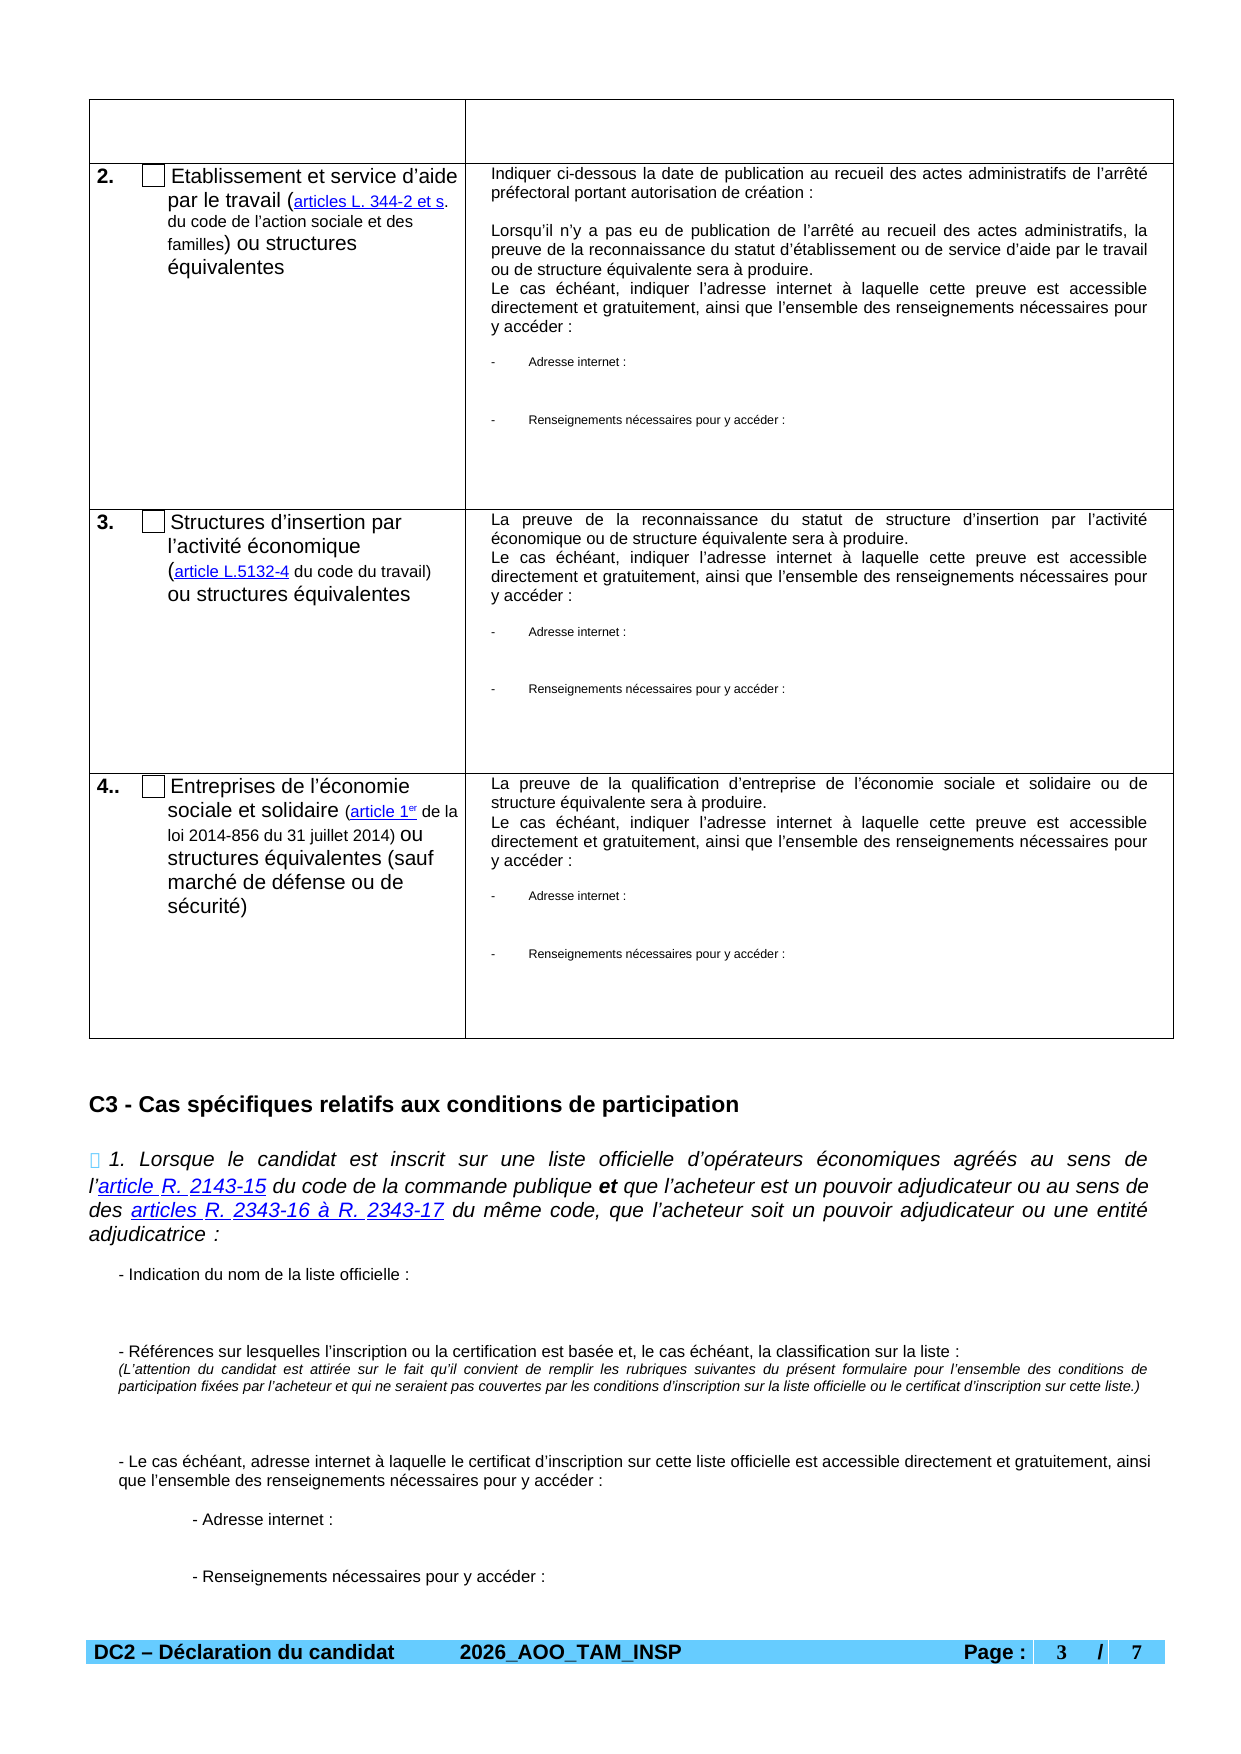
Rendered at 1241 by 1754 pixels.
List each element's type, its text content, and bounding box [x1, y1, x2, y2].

text - Indication du nom de la liste officielle : [118, 1265, 1152, 1284]
text - Références sur lesquelles l’inscription ou la certification est basée et, le cas échéant, la classification sur la liste : [118, 1342, 1152, 1361]
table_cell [466, 100, 1173, 162]
text - Renseignements nécessaires pour y accéder : [192, 1567, 1152, 1586]
text - Adresse internet : [192, 1509, 1152, 1529]
table_cell La preuve de la qualification d’entreprise de l’économie sociale et solidaire ou de structure équivalente sera à produire. Le cas échéant, indiquer l’adresse internet à laquelle cette preuve est accessible directement et gratuitement, ainsi que l’ensemble des renseignements nécessaires pour y accéder : Adresse internet : Renseignements nécessaires pour y accéder : [466, 774, 1173, 1038]
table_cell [90, 100, 465, 162]
table_cell Indiquer ci-dessous la date de publication au recueil des actes administratifs de l’arrêté préfectoral portant autorisation de création : Lorsqu’il n’y a pas eu de publication de l’arrêté au recueil des actes administratifs, la preuve de la reconnaissance du statut d’établissement ou de service d’aide par le travail ou de structure équivalente sera à produire. Le cas échéant, indiquer l’adresse internet à laquelle cette preuve est accessible directement et gratuitement, ainsi que l’ensemble des renseignements nécessaires pour y accéder : Adresse internet : Renseignements nécessaires pour y accéder : [466, 164, 1173, 508]
text (L’attention du candidat est attirée sur le fait qu’il convient de remplir les rubriques suivantes du présent formulaire pour l’ensemble des conditions de participation fixées par l’acheteur et qui ne seraient pas couvertes par les conditions d’inscription sur la liste officielle ou le certificat d’inscription sur cette liste.) [118, 1361, 1152, 1394]
text C3 - Cas spécifiques relatifs aux conditions de participation [89, 1091, 1152, 1118]
text  1. Lorsque le candidat est inscrit sur une liste officielle d’opérateurs économiques agréés au sens de l’article R. 2143-15 du code de la commande publique et que l’acheteur est un pouvoir adjudicateur ou au sens de des articles R. 2343-16 à R. 2343-17 du même code, que l’acheteur soit un pouvoir adjudicateur ou une entité adjudicatrice : [89, 1144, 1152, 1246]
table_cell 2. Etablissement et service d’aide par le travail (articles L. 344-2 et s. du code de l’action sociale et des familles) ou structures équivalentes [90, 164, 465, 508]
table_cell 3. Structures d’insertion par l’activité économique (article L.5132-4 du code du travail) ou structures équivalentes [90, 510, 465, 773]
table_cell La preuve de la reconnaissance du statut de structure d’insertion par l’activité économique ou de structure équivalente sera à produire. Le cas échéant, indiquer l’adresse internet à laquelle cette preuve est accessible directement et gratuitement, ainsi que l’ensemble des renseignements nécessaires pour y accéder : Adresse internet : Renseignements nécessaires pour y accéder : [466, 510, 1173, 773]
text - Le cas échéant, adresse internet à laquelle le certificat d’inscription sur cette liste officielle est accessible directement et gratuitement, ainsi que l’ensemble des renseignements nécessaires pour y accéder : [118, 1452, 1152, 1490]
table_cell 4.. Entreprises de l’économie sociale et solidaire (article 1er de la loi 2014-856 du 31 juillet 2014) ou structures équivalentes (sauf marché de défense ou de sécurité) [90, 774, 465, 1038]
